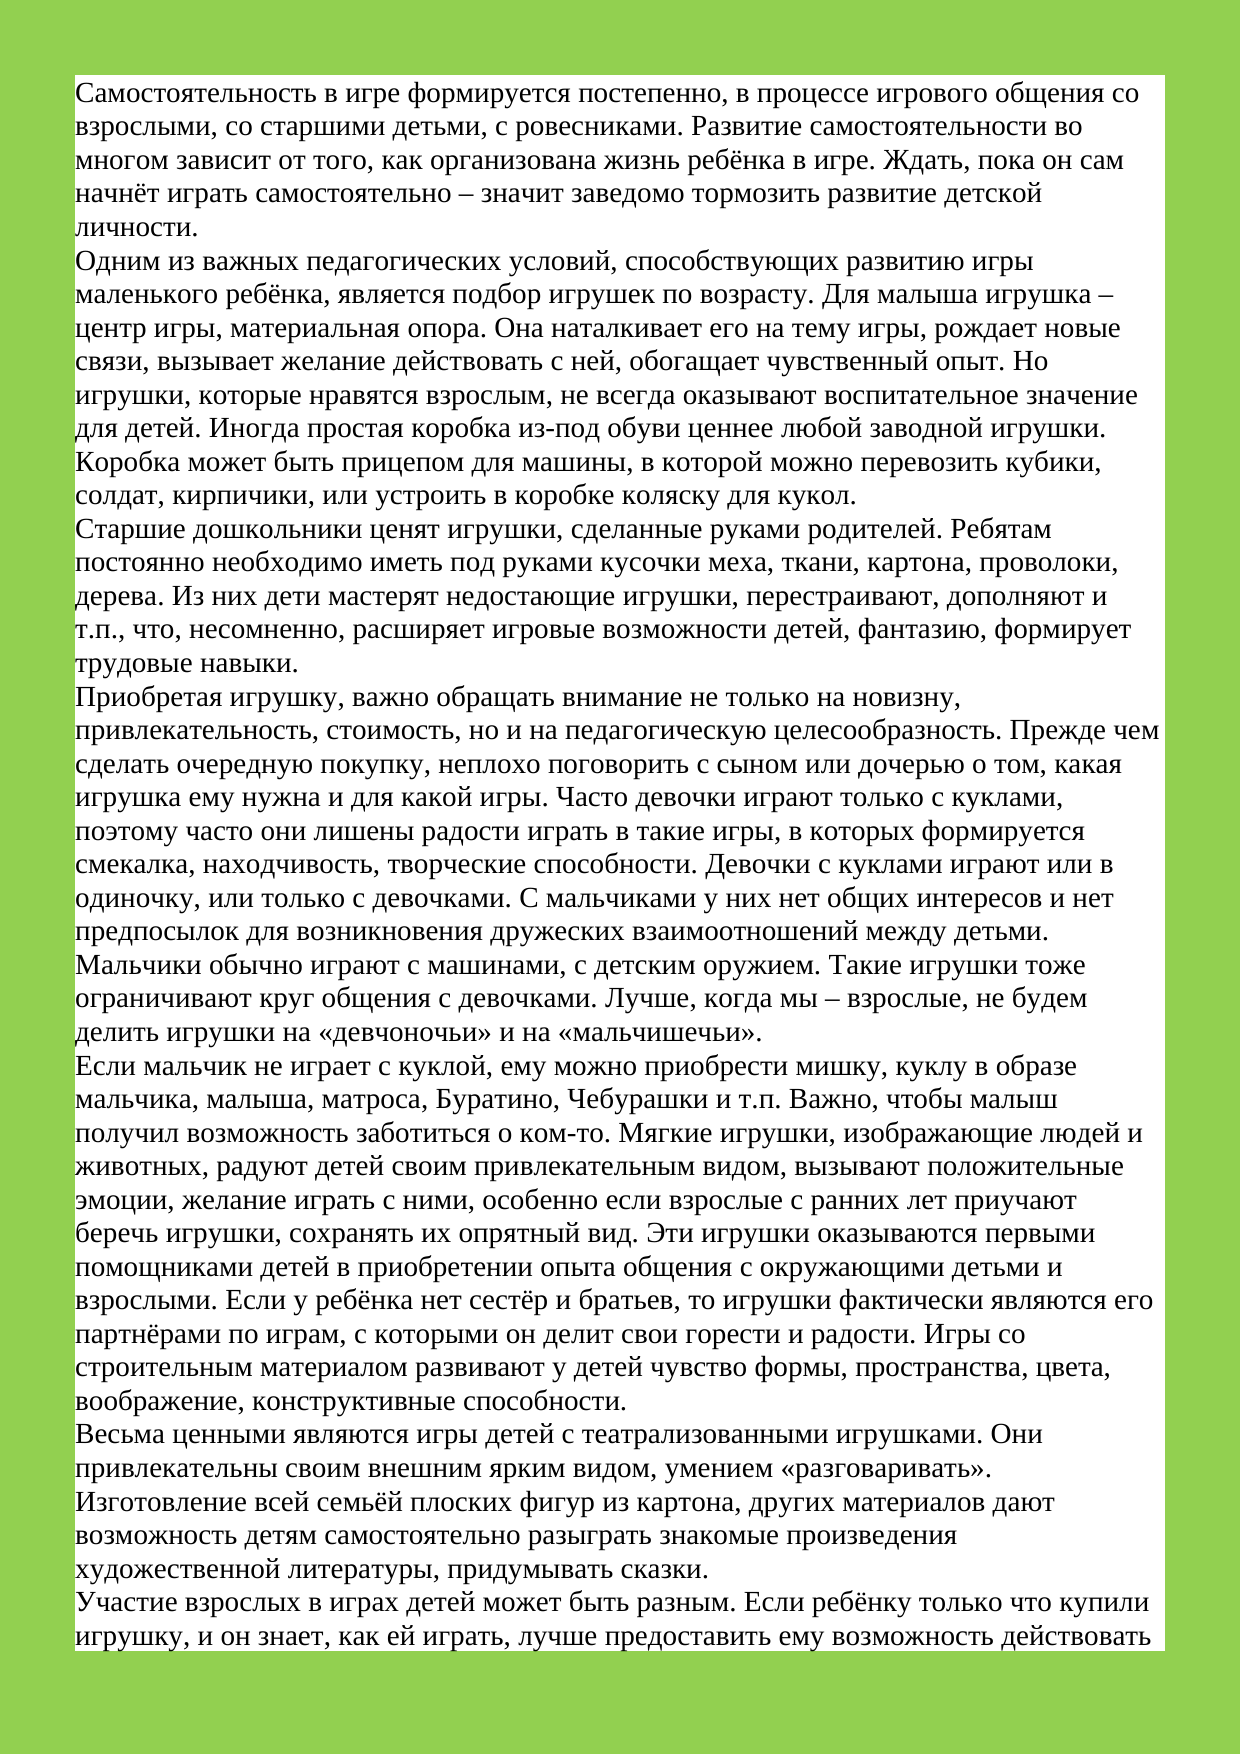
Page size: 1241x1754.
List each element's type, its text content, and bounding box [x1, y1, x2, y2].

text Приобретая игрушку, важно обращать внимание не только на новизну, привлекательность, стоимость, но и на педагогическую целесообразность. Прежде чем сделать очередную покупку, неплохо поговорить с сыном или дочерью о том, какая игрушка ему нужна и для какой игры. Часто девочки играют только с куклами, поэтому часто они лишены радости играть в такие игры, в которых формируется смекалка, находчивость, творческие способности. Девочки с куклами играют или в одиночку, или только с девочками. С мальчиками у них нет общих интересов и нет предпосылок для возникновения дружеских взаимоотношений между детьми. Мальчики обычно играют с машинами, с детским оружием. Такие игрушки тоже ограничивают круг общения с девочками. Лучше, когда мы – взрослые, не будем делить игрушки на «девчоночьи» и на «мальчишечьи». [75, 679, 1165, 1048]
text Старшие дошкольники ценят игрушки, сделанные руками родителей. Ребятам постоянно необходимо иметь под руками кусочки меха, ткани, картона, проволоки, дерева. Из них дети мастерят недостающие игрушки, перестраивают, дополняют и т.п., что, несомненно, расширяет игровые возможности детей, фантазию, формирует трудовые навыки. [75, 511, 1165, 679]
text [75, 75, 1165, 243]
text Одним из важных педагогических условий, способствующих развитию игры маленького ребёнка, является подбор игрушек по возрасту. Для малыша игрушка – центр игры, материальная опора. Она наталкивает его на тему игры, рождает новые связи, вызывает желание действовать с ней, обогащает чувственный опыт. Но игрушки, которые нравятся взрослым, не всегда оказывают воспитательное значение для детей. Иногда простая коробка из-под обуви ценнее любой заводной игрушки. Коробка может быть прицепом для машины, в которой можно перевозить кубики, солдат, кирпичики, или устроить в коробке коляску для кукол. [75, 243, 1165, 511]
text Если мальчик не играет с куклой, ему можно приобрести мишку, куклу в образе мальчика, малыша, матроса, Буратино, Чебурашки и т.п. Важно, чтобы малыш получил возможность заботиться о ком-то. Мягкие игрушки, изображающие людей и животных, радуют детей своим привлекательным видом, вызывают положительные эмоции, желание играть с ними, особенно если взрослые с ранних лет приучают беречь игрушки, сохранять их опрятный вид. Эти игрушки оказываются первыми помощниками детей в приобретении опыта общения с окружающими детьми и взрослыми. Если у ребёнка нет сестёр и братьев, то игрушки фактически являются его партнёрами по играм, с которыми он делит свои горести и радости. Игры со строительным материалом развивают у детей чувство формы, пространства, цвета, воображение, конструктивные способности. [75, 1048, 1165, 1417]
text Весьма ценными являются игры детей с театрализованными игрушками. Они привлекательны своим внешним ярким видом, умением «разговаривать». [75, 1417, 1165, 1484]
text Изготовление всей семьёй плоских фигур из картона, других материалов дают возможность детям самостоятельно разыграть знакомые произведения художественной литературы, придумывать сказки. [75, 1484, 1165, 1584]
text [75, 1584, 1165, 1651]
